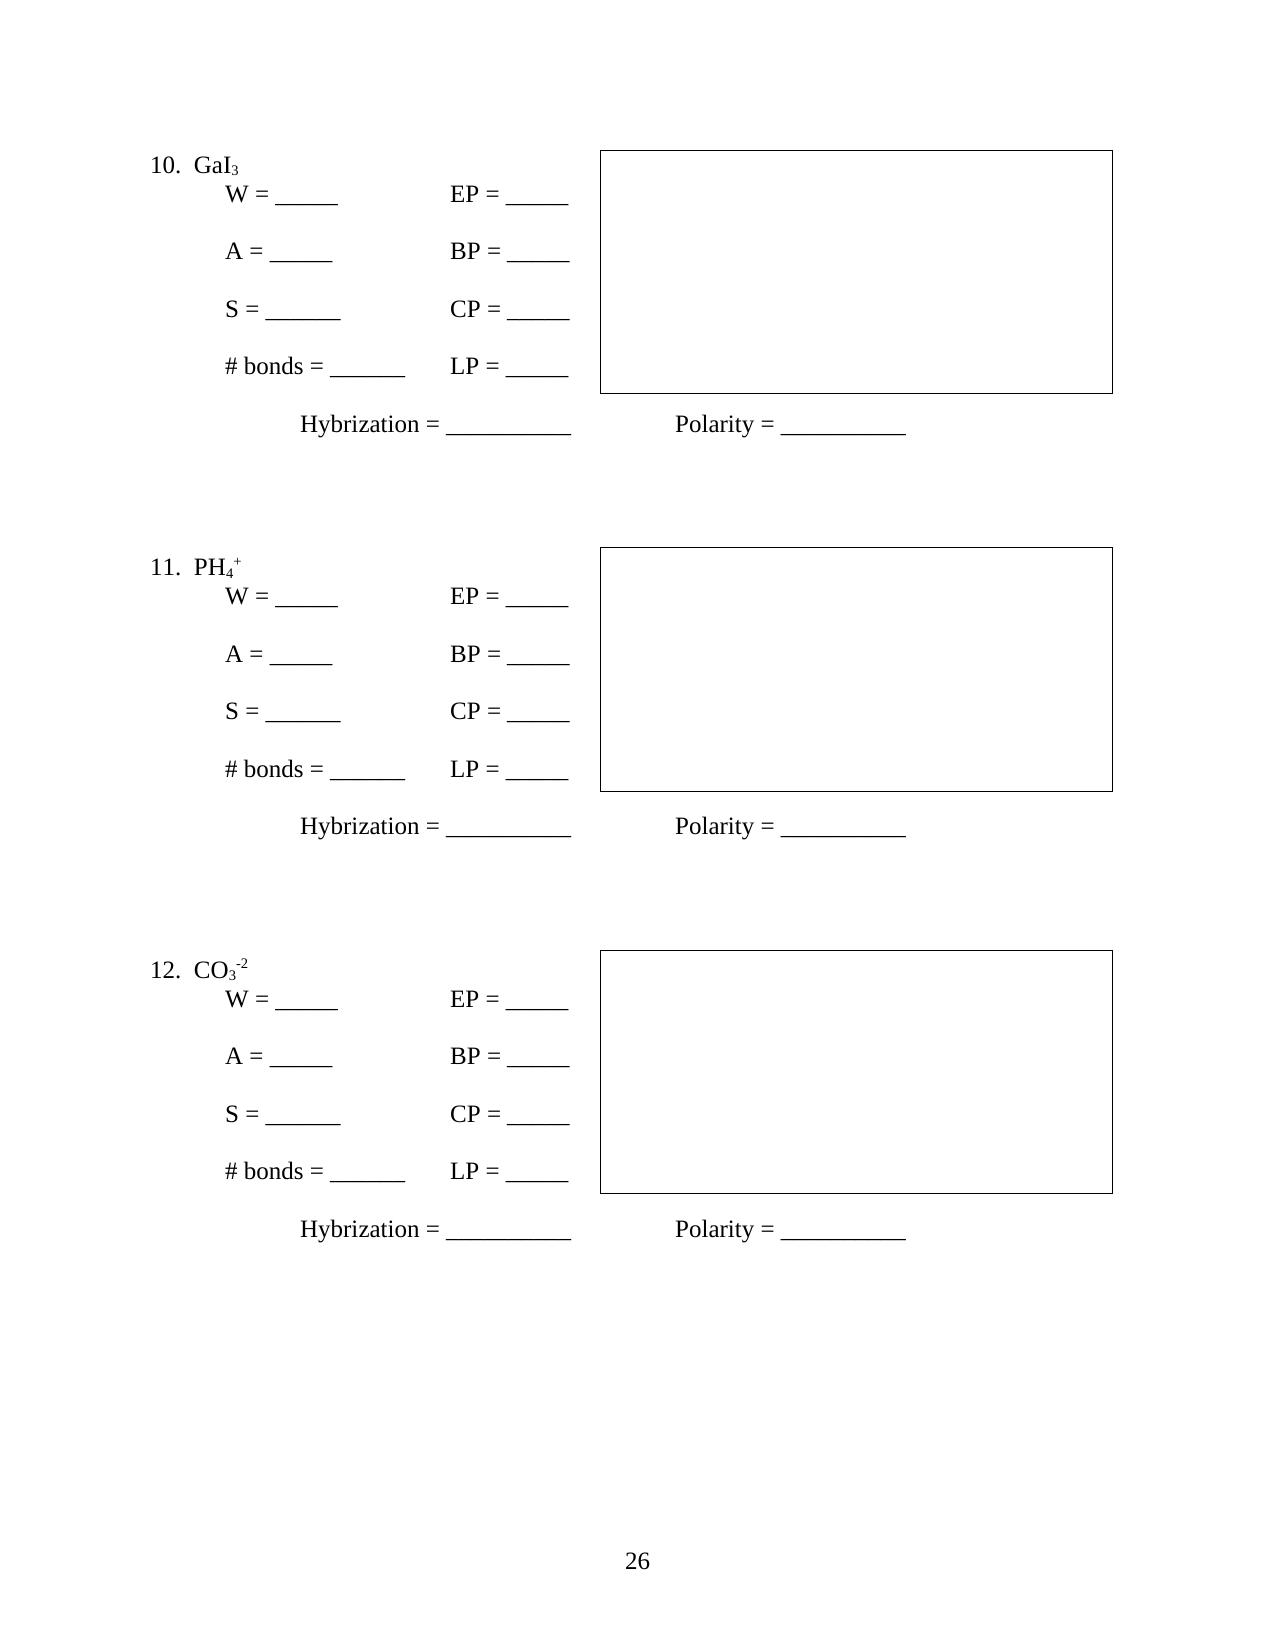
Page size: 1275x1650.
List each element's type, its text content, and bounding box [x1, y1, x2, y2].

text S = ______ CP = _____ [150, 696, 600, 725]
text A = _____ BP = _____ [150, 236, 600, 265]
text 10. GaI3 [150, 150, 600, 179]
text # bonds = ______ LP = _____ [150, 1156, 600, 1185]
text W = _____ EP = _____ [150, 984, 600, 1012]
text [150, 1214, 1125, 1242]
text W = _____ EP = _____ [150, 179, 600, 207]
text S = ______ CP = _____ [150, 1099, 600, 1127]
text 12. CO3-2 [150, 955, 600, 984]
text Hybrization = __________ Polarity = __________ [150, 811, 1125, 840]
text A = _____ BP = _____ [150, 639, 600, 667]
text W = _____ EP = _____ [150, 581, 600, 610]
text 11. PH4+ [150, 552, 600, 581]
text A = _____ BP = _____ [150, 1041, 600, 1070]
text # bonds = ______ LP = _____ [150, 351, 600, 380]
text S = ______ CP = _____ [150, 294, 600, 322]
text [150, 409, 1125, 437]
text # bonds = ______ LP = _____ [150, 754, 600, 782]
